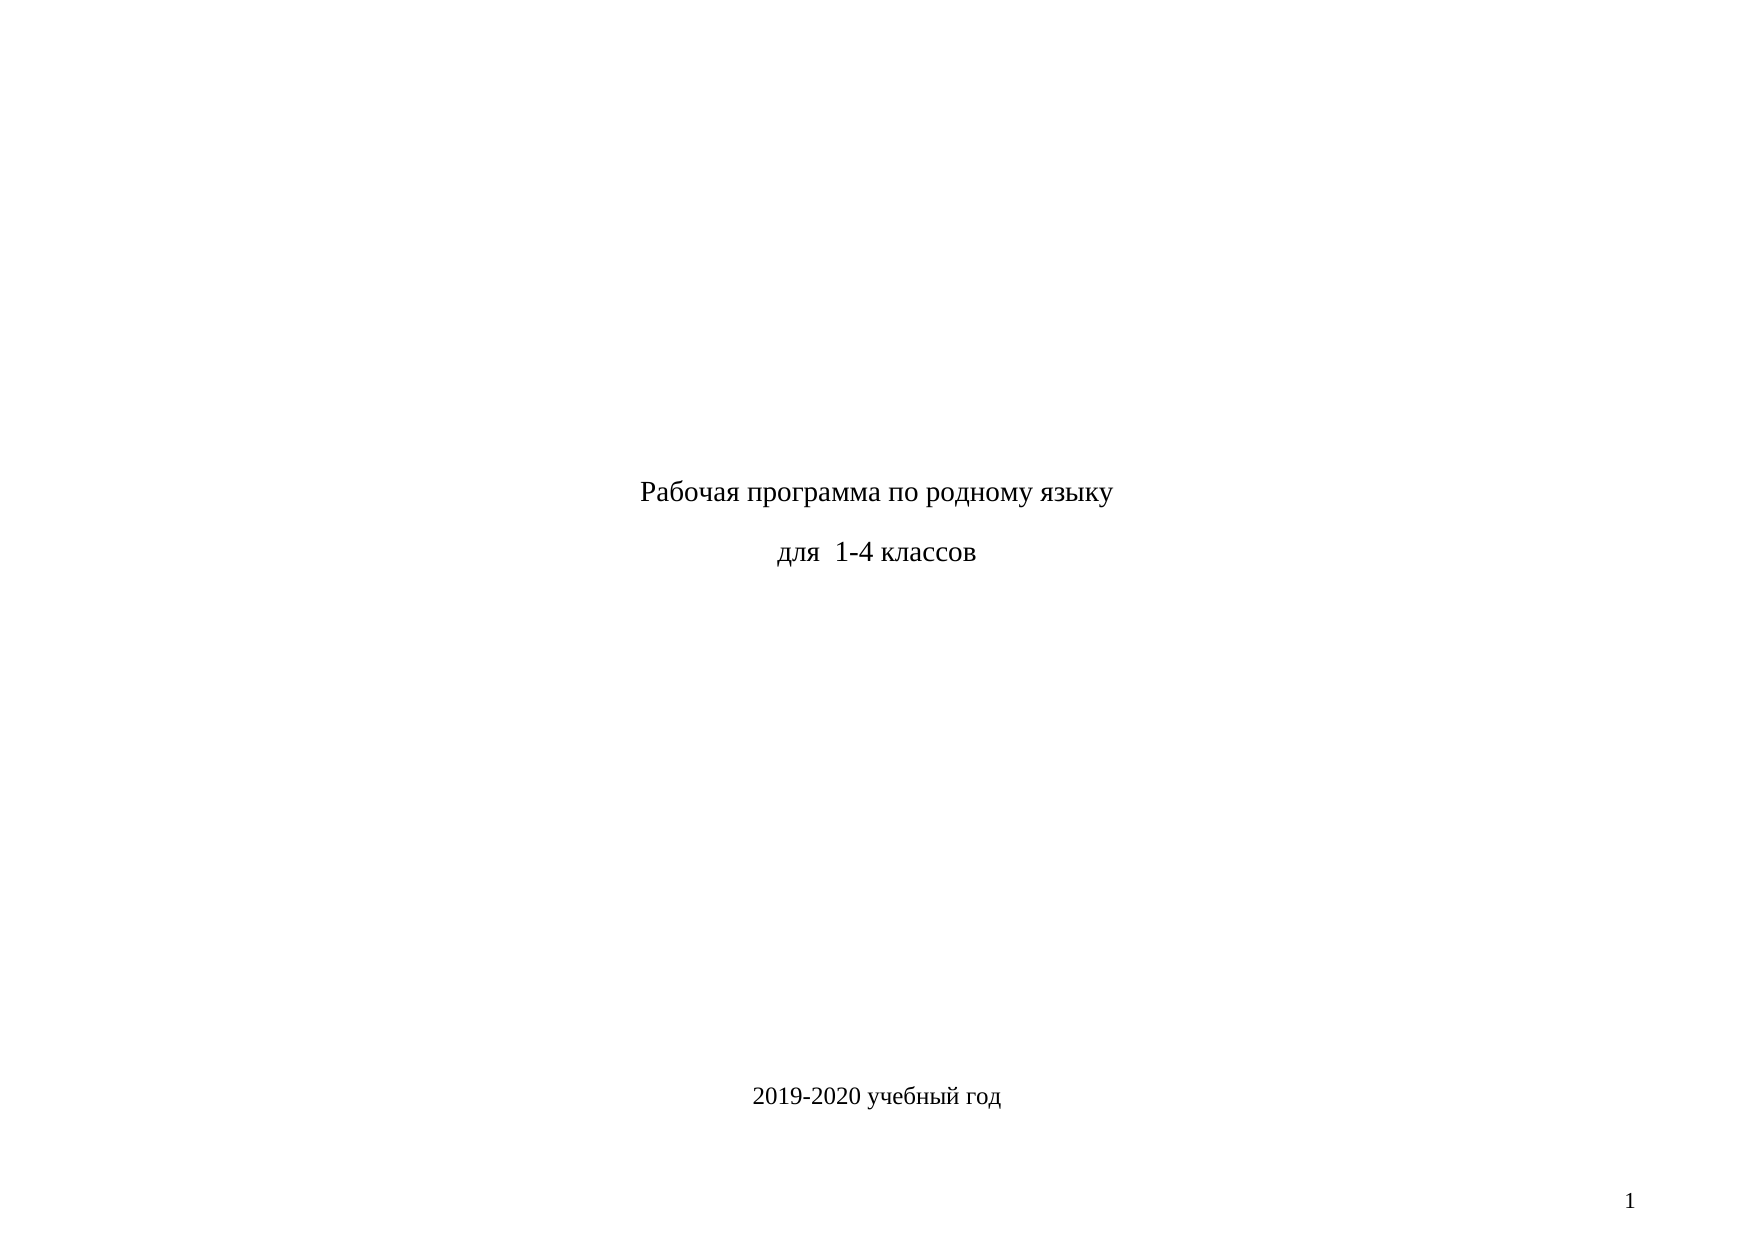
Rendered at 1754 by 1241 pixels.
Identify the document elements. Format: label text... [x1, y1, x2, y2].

text для 1-4 классов [118, 534, 1635, 567]
text Рабочая программа по родному языку [118, 474, 1635, 508]
text 2019-2020 учебный год [118, 1081, 1635, 1110]
